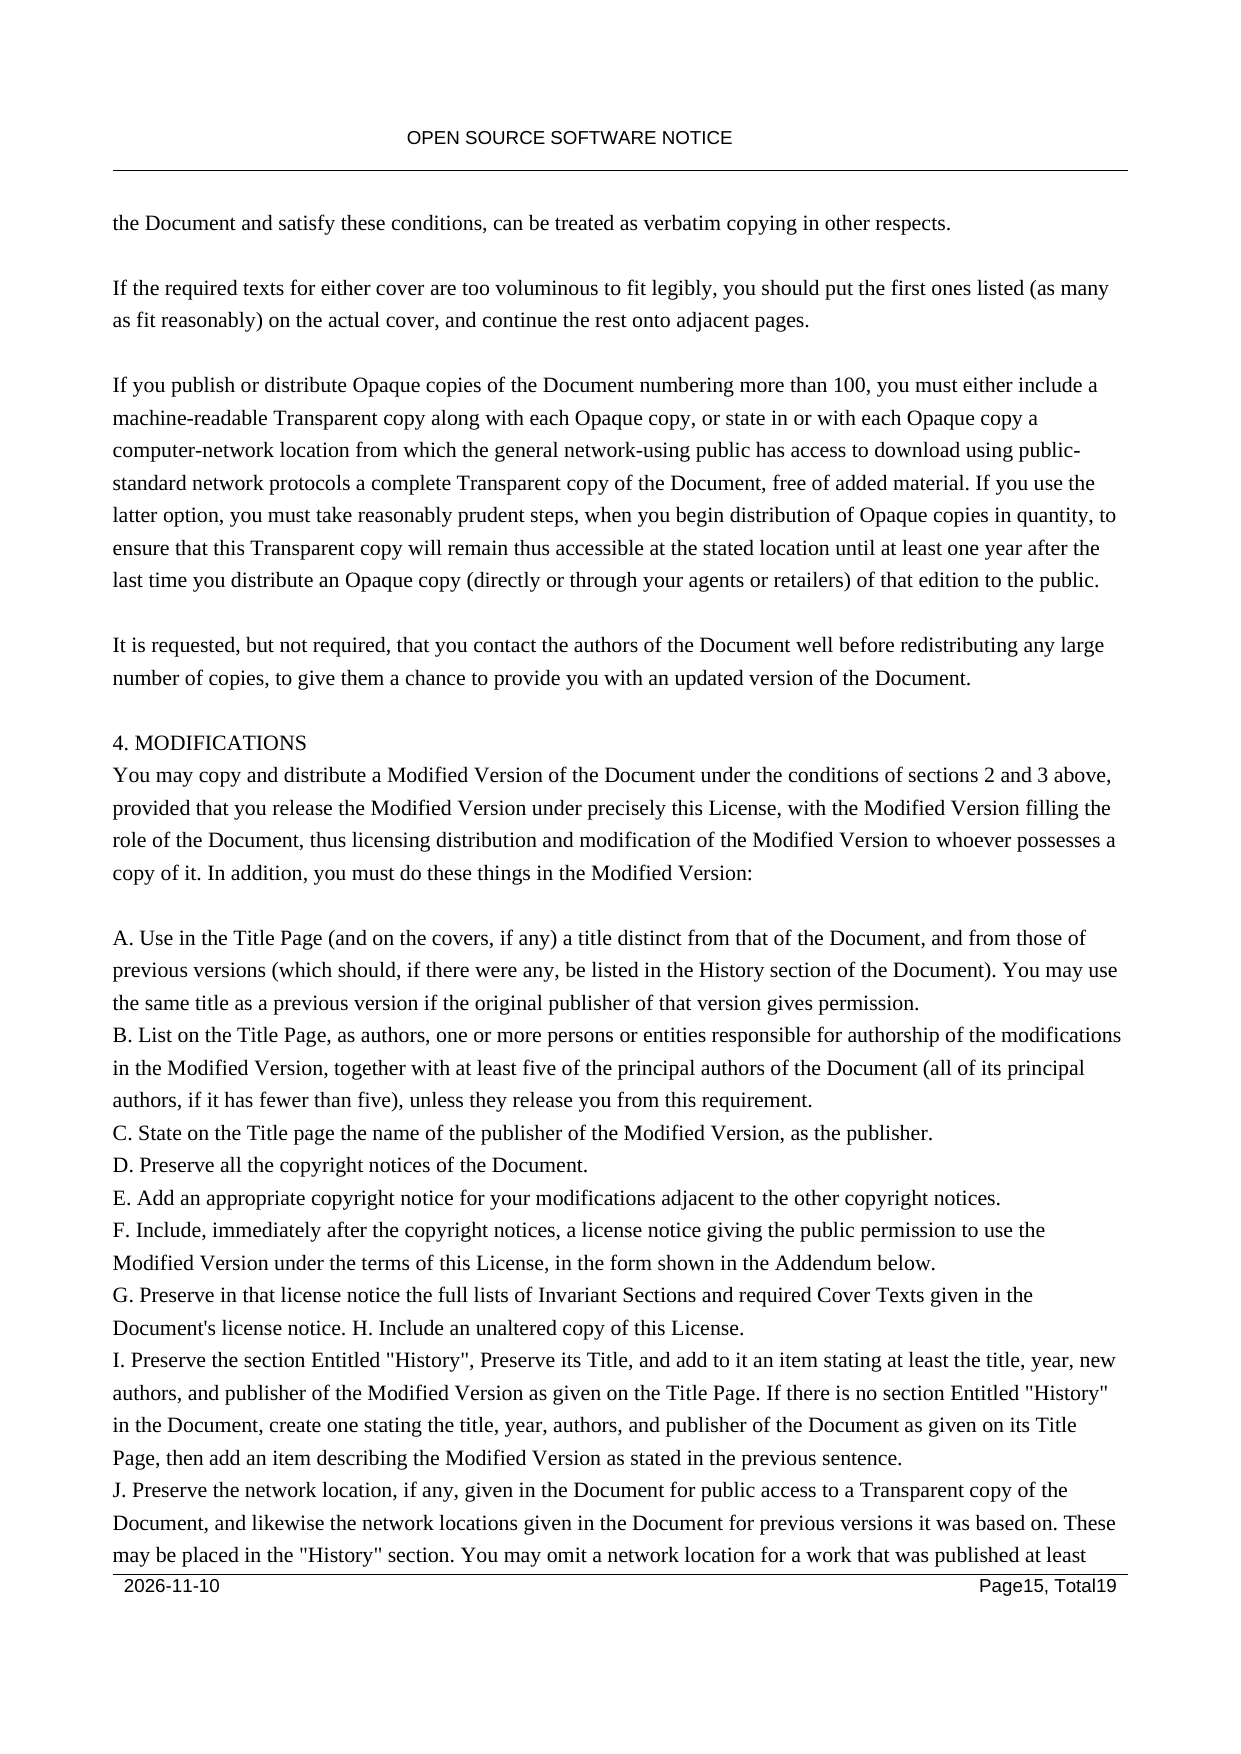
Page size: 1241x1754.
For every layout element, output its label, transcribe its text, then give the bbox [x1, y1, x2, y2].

text It is requested, but not required, that you contact the authors of the Document well before redistributing any large number of copies, to give them a chance to provide you with an updated version of the Document. [112, 629, 1128, 694]
text If the required texts for either cover are too voluminous to fit legibly, you should put the first ones listed (as many as fit reasonably) on the actual cover, and continue the rest onto adjacent pages. [112, 271, 1128, 336]
text I. Preserve the section Entitled "History", Preserve its Title, and add to it an item stating at least the title, year, new authors, and publisher of the Modified Version as given on the Title Page. If there is no section Entitled "History" in the Document, create one stating the title, year, authors, and publisher of the Document as given on its Title Page, then add an item describing the Modified Version as stated in the previous sentence. [112, 1344, 1128, 1474]
text E. Add an appropriate copyright notice for your modifications adjacent to the other copyright notices. [112, 1181, 1128, 1214]
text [112, 1474, 1128, 1571]
text A. Use in the Title Page (and on the covers, if any) a title distinct from that of the Document, and from those of previous versions (which should, if there were any, be listed in the History section of the Document). You may use the same title as a previous version if the original publisher of that version gives permission. [112, 921, 1128, 1019]
text B. List on the Title Page, as authors, one or more persons or entities responsible for authorship of the modifications in the Modified Version, together with at least five of the principal authors of the Document (all of its principal authors, if it has fewer than five), unless they release you from this requirement. [112, 1019, 1128, 1116]
text If you publish or distribute Opaque copies of the Document numbering more than 100, you must either include a machine-readable Transparent copy along with each Opaque copy, or state in or with each Opaque copy a computer-network location from which the general network-using public has access to download using public-standard network protocols a complete Transparent copy of the Document, free of added material. If you use the latter option, you must take reasonably prudent steps, when you begin distribution of Opaque copies in quantity, to ensure that this Transparent copy will remain thus accessible at the stated location until at least one year after the last time you distribute an Opaque copy (directly or through your agents or retailers) of that edition to the public. [112, 369, 1128, 596]
text C. State on the Title page the name of the publisher of the Modified Version, as the publisher. [112, 1116, 1128, 1149]
text F. Include, immediately after the copyright notices, a license notice giving the public permission to use the Modified Version under the terms of this License, in the form shown in the Addendum below. [112, 1214, 1128, 1279]
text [112, 206, 1128, 239]
text G. Preserve in that license notice the full lists of Invariant Sections and required Cover Texts given in the Document's license notice. H. Include an unaltered copy of this License. [112, 1279, 1128, 1344]
text D. Preserve all the copyright notices of the Document. [112, 1149, 1128, 1181]
text You may copy and distribute a Modified Version of the Document under the conditions of sections 2 and 3 above, provided that you release the Modified Version under precisely this License, with the Modified Version filling the role of the Document, thus licensing distribution and modification of the Modified Version to whoever possesses a copy of it. In addition, you must do these things in the Modified Version: [112, 759, 1128, 889]
text 4. MODIFICATIONS [112, 726, 1128, 759]
